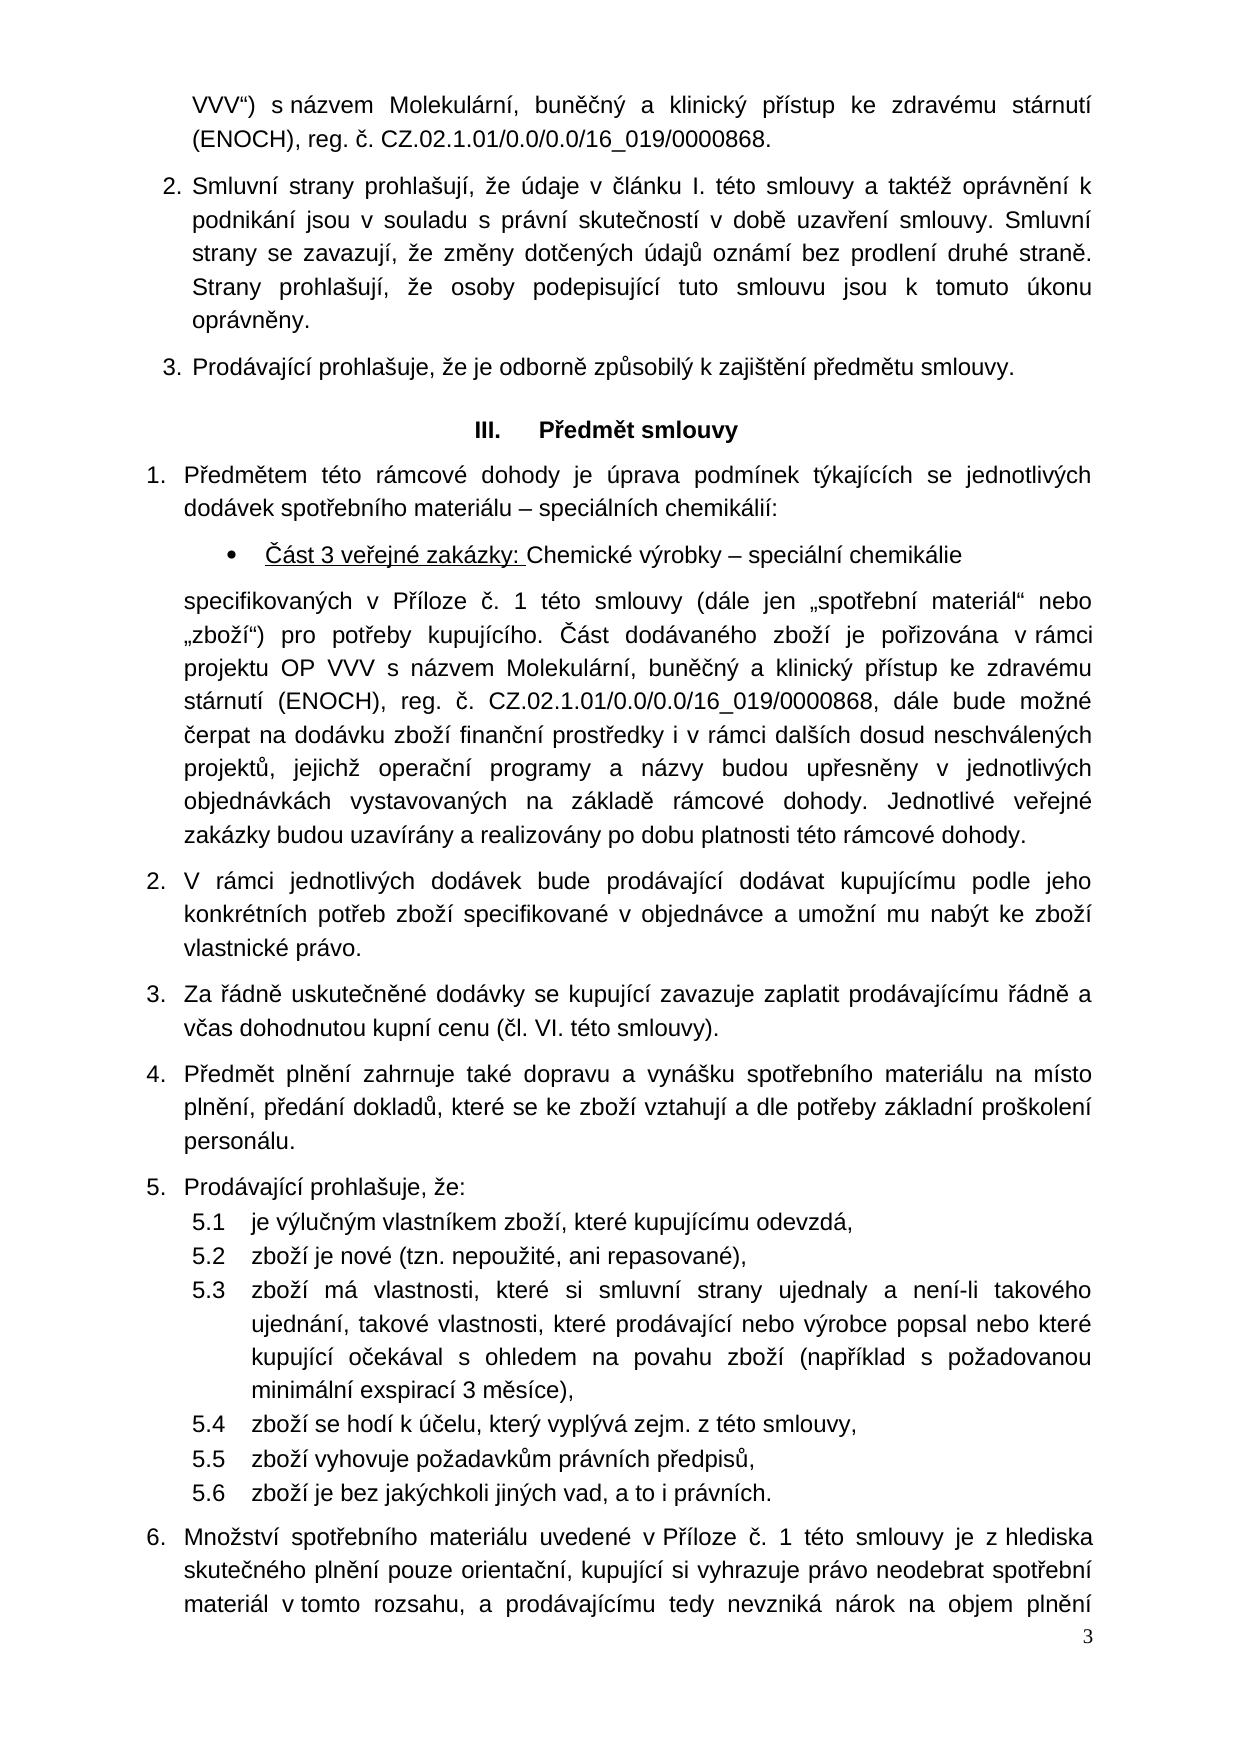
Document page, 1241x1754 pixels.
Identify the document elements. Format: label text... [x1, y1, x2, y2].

list Prodávající prohlašuje, že: [146, 1173, 1093, 1201]
list zboží má vlastnosti, které si smluvní strany ujednaly a není-li takového ujednání, takové vlastnosti, které prodávající nebo výrobce popsal nebo které kupující očekával s ohledem na povahu zboží (například s požadovanou minimální exspirací 3 měsíce), [192, 1276, 1093, 1404]
list V rámci jednotlivých dodávek bude prodávající dodávat kupujícímu podle jeho konkrétních potřeb zboží specifikované v objednávce a umožní mu nabýt ke zboží vlastnické právo. [146, 867, 1093, 961]
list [162, 91, 1093, 153]
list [146, 1522, 1093, 1617]
list zboží se hodí k účelu, který vyplývá zejm. z této smlouvy, [192, 1410, 1093, 1438]
list Předmětem této rámcové dohody je úprava podmínek týkajících se jednotlivých dodávek spotřebního materiálu – speciálních chemikálií: [146, 461, 1093, 522]
list Část 3 veřejné zakázky: Chemické výrobky – speciální chemikálie [227, 541, 1093, 568]
list Předmět plnění zahrnuje také dopravu a vynášku spotřebního materiálu na místo plnění, předání dokladů, které se ke zboží vztahují a dle potřeby základní proškolení personálu. [146, 1060, 1093, 1154]
text specifikovaných v Příloze č. 1 této smlouvy (dále jen „spotřební materiál“ nebo „zboží“) pro potřeby kupujícího. Část dodávaného zboží je pořizována v rámci projektu OP VVV s názvem Molekulární, buněčný a klinický přístup ke zdravému stárnutí (ENOCH), reg. č. CZ.02.1.01/0.0/0.0/16_019/0000868, dále bude možné čerpat na dodávku zboží finanční prostředky i v rámci dalších dosud neschválených projektů, jejichž operační programy a názvy budou upřesněny v jednotlivých objednávkách vystavovaných na základě rámcové dohody. Jednotlivé veřejné zakázky budou uzavírány a realizovány po dobu platnosti této rámcové dohody. [184, 587, 1093, 848]
list Smluvní strany prohlašují, že údaje v článku I. této smlouvy a taktéž oprávnění k podnikání jsou v souladu s právní skutečností v době uzavření smlouvy. Smluvní strany se zavazují, že změny dotčených údajů oznámí bez prodlení druhé straně. Strany prohlašují, že osoby podepisující tuto smlouvu jsou k tomuto úkonu oprávněny. [162, 172, 1093, 334]
list zboží je nové (tzn. nepoužité, ani repasované), [192, 1242, 1093, 1269]
list Za řádně uskutečněné dodávky se kupující zavazuje zaplatit prodávajícímu řádně a včas dohodnutou kupní cenu (čl. VI. této smlouvy). [146, 980, 1093, 1041]
list je výlučným vlastníkem zboží, které kupujícímu odevzdá, [192, 1207, 1093, 1235]
list zboží je bez jakýchkoli jiných vad, a to i právních. [192, 1479, 1093, 1507]
list zboží vyhovuje požadavkům právních předpisů, [192, 1445, 1093, 1472]
list Prodávající prohlašuje, že je odborně způsobilý k zajištění předmětu smlouvy. [162, 353, 1093, 381]
list Předmět smlouvy [184, 416, 1055, 444]
